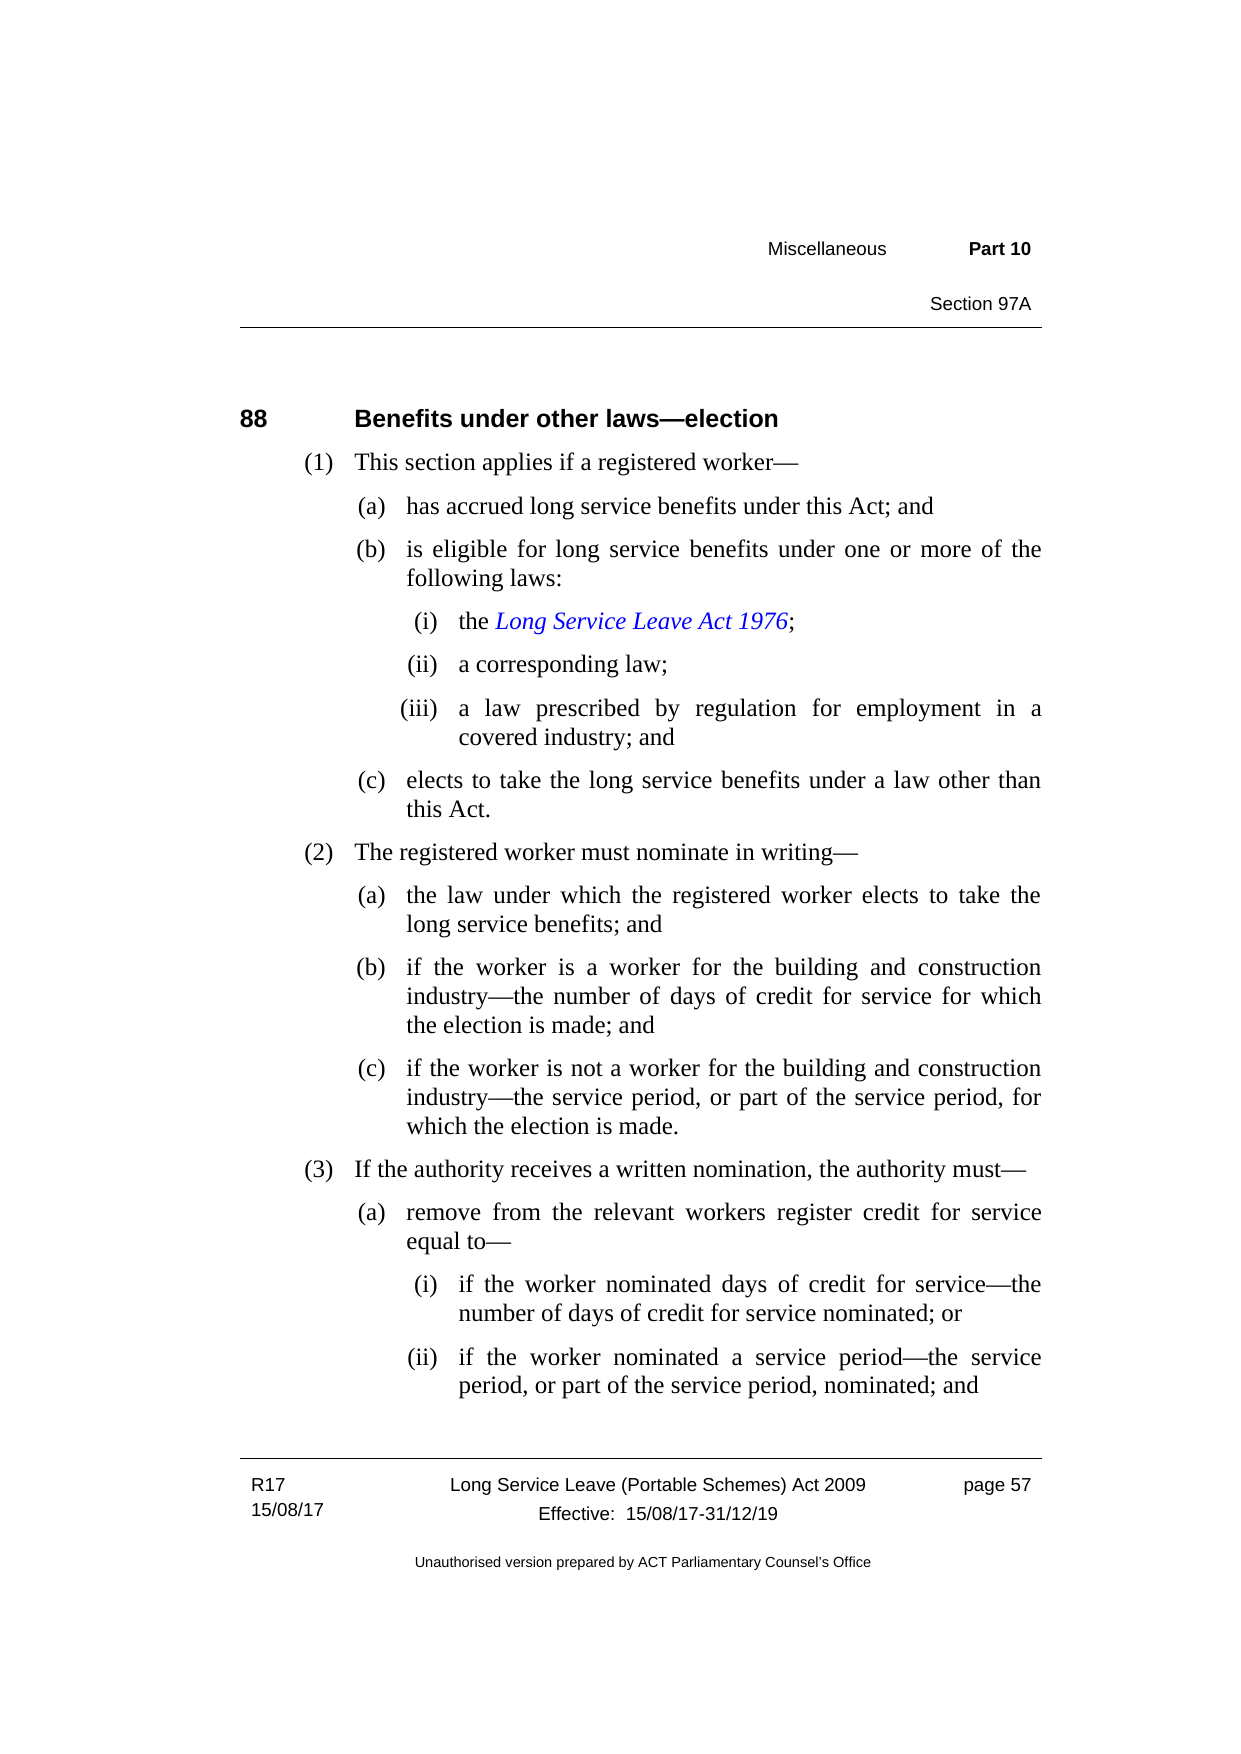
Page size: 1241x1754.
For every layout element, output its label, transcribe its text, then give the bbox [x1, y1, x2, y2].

text (b) if the worker is a worker for the building and construction industry—the number of days of credit for service for which the election is made; and [239, 952, 1042, 1039]
text (a) remove from the relevant workers register credit for service equal to— [239, 1197, 1042, 1255]
text (1) This section applies if a registered worker— [239, 447, 1042, 476]
text (ii) a corresponding law; [239, 649, 1042, 678]
text (c) if the worker is not a worker for the building and construction industry—the service period, or part of the service period, for which the election is made. [239, 1053, 1042, 1139]
text (ii) if the worker nominated a service period—the service period, or part of the service period, nominated; and [239, 1342, 1042, 1399]
text (3) If the authority receives a written nomination, the authority must— [239, 1154, 1042, 1183]
text (c) elects to take the long service benefits under a law other than this Act. [239, 765, 1042, 822]
text 88 Benefits under other laws—election [239, 404, 1042, 433]
text (b) is eligible for long service benefits under one or more of the following laws: [239, 534, 1042, 592]
text (i) the Long Service Leave Act 1976; [239, 606, 1042, 635]
text (i) if the worker nominated days of credit for service—the number of days of credit for service nominated; or [239, 1269, 1042, 1327]
text (iii) a law prescribed by regulation for employment in a covered industry; and [239, 693, 1042, 750]
text (a) has accrued long service benefits under this Act; and [239, 491, 1042, 519]
text (2) The registered worker must nominate in writing— [239, 837, 1042, 866]
text (a) the law under which the registered worker elects to take the long service benefits; and [239, 880, 1042, 938]
